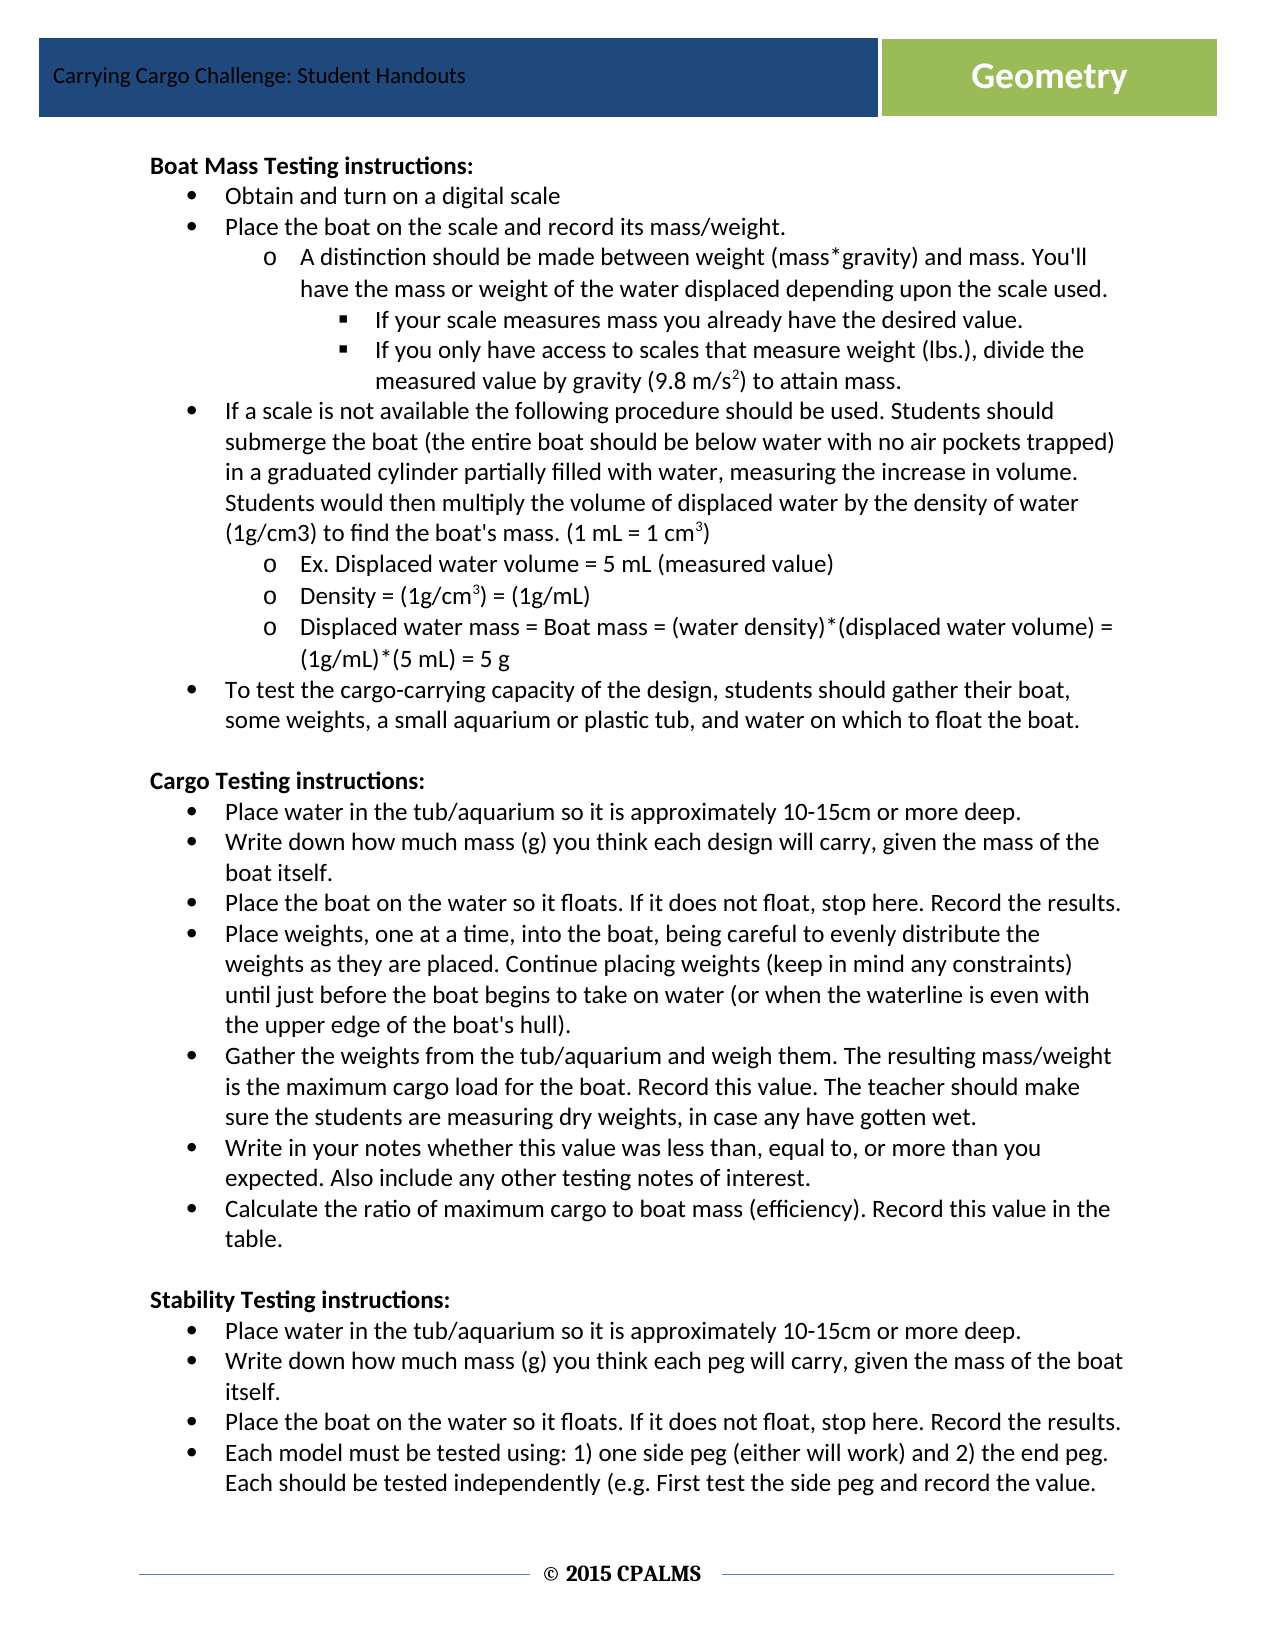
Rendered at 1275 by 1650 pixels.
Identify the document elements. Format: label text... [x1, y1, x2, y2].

list Place water in the tub/aquarium so it is approximately 10-15cm or more deep. [187, 796, 1125, 826]
list Write down how much mass (g) you think each design will carry, given the mass of the boat itself. [187, 826, 1125, 887]
list Place the boat on the water so it floats. If it does not float, stop here. Record the results. [187, 887, 1125, 918]
list Obtain and turn on a digital scale [187, 181, 1125, 211]
text Boat Mass Testing instructions: [150, 150, 1125, 181]
list Ex. Displaced water volume = 5 mL (measured value) [262, 548, 1125, 580]
list Write in your notes whether this value was less than, equal to, or more than you expected. Also include any other testing notes of interest. [187, 1132, 1125, 1193]
list Place water in the tub/aquarium so it is approximately 10-15cm or more deep. [187, 1315, 1125, 1345]
list Density = (1g/cm3) = (1g/mL) [262, 580, 1125, 612]
text Cargo Testing instructions: [150, 765, 1125, 796]
list If a scale is not available the following procedure should be used. Students should submerge the boat (the entire boat should be below water with no air pockets trapped) in a graduated cylinder partially filled with water, measuring the increase in volume. Students would then multiply the volume of displaced water by the density of water (1g/cm3) to find the boat's mass. (1 mL = 1 cm3) [187, 395, 1125, 548]
list If you only have access to scales that measure weight (lbs.), divide the measured value by gravity (9.8 m/s2) to attain mass. [337, 334, 1125, 395]
list A distinction should be made between weight (mass*gravity) and mass. You'll have the mass or weight of the water displaced depending upon the scale used. [262, 242, 1125, 304]
list Write down how much mass (g) you think each peg will carry, given the mass of the boat itself. [187, 1345, 1125, 1406]
text Stability Testing instructions: [150, 1284, 1125, 1315]
list Place weights, one at a time, into the boat, being careful to evenly distribute the weights as they are placed. Continue placing weights (keep in mind any constraints) until just before the boat begins to take on water (or when the waterline is even with the upper edge of the boat's hull). [187, 918, 1125, 1040]
list Place the boat on the water so it floats. If it does not float, stop here. Record the results. [187, 1406, 1125, 1437]
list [187, 1437, 1125, 1498]
list Place the boat on the scale and record its mass/weight. [187, 211, 1125, 242]
list Displaced water mass = Boat mass = (water density)*(displaced water volume) = (1g/mL)*(5 mL) = 5 g [262, 612, 1125, 674]
list Gather the weights from the tub/aquarium and weigh them. The resulting mass/weight is the maximum cargo load for the boat. Record this value. The teacher should make sure the students are measuring dry weights, in case any have gotten wet. [187, 1040, 1125, 1132]
list If your scale measures mass you already have the desired value. [337, 304, 1125, 334]
list Calculate the ratio of maximum cargo to boat mass (efficiency). Record this value in the table. [187, 1193, 1125, 1254]
list To test the cargo-carrying capacity of the design, students should gather their boat, some weights, a small aquarium or plastic tub, and water on which to float the boat. [187, 674, 1125, 735]
